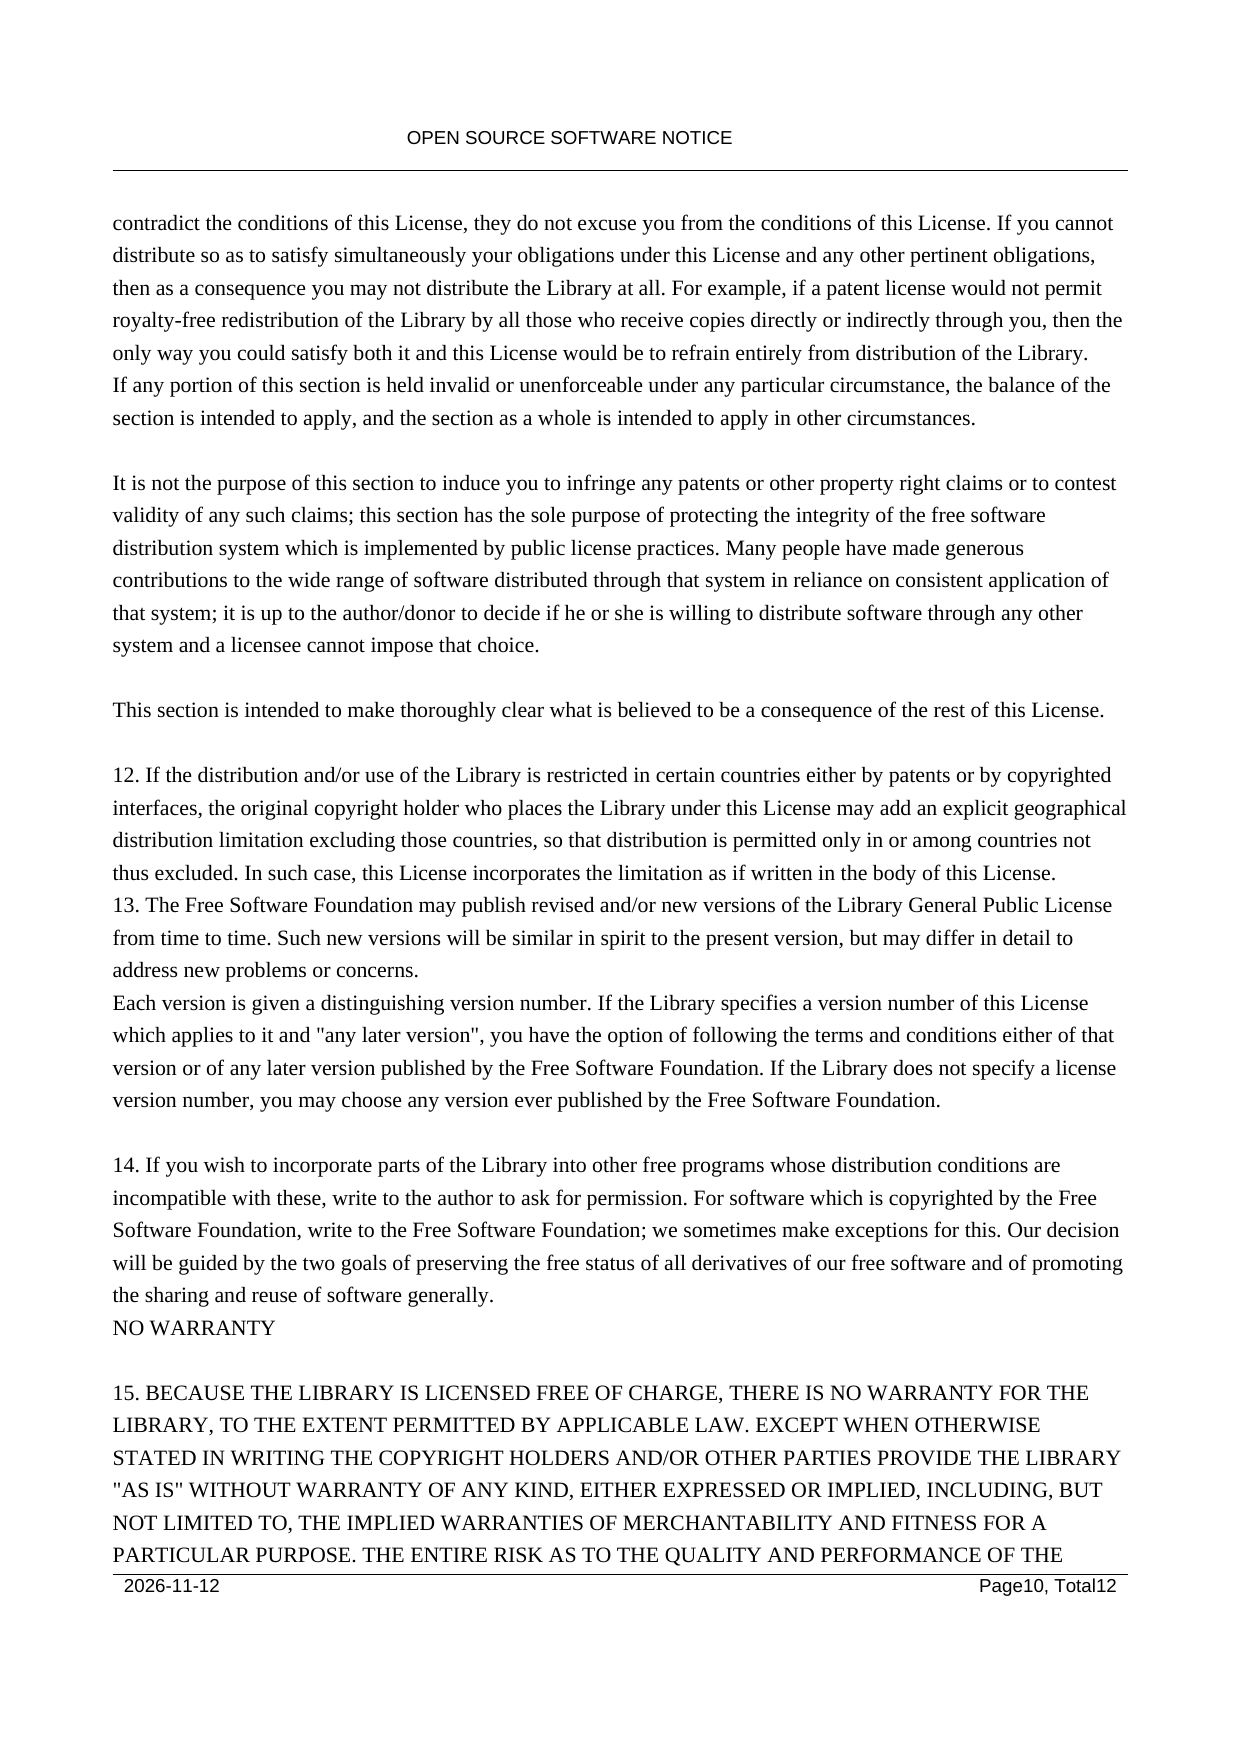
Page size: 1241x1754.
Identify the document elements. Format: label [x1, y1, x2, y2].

text [112, 206, 1128, 1571]
